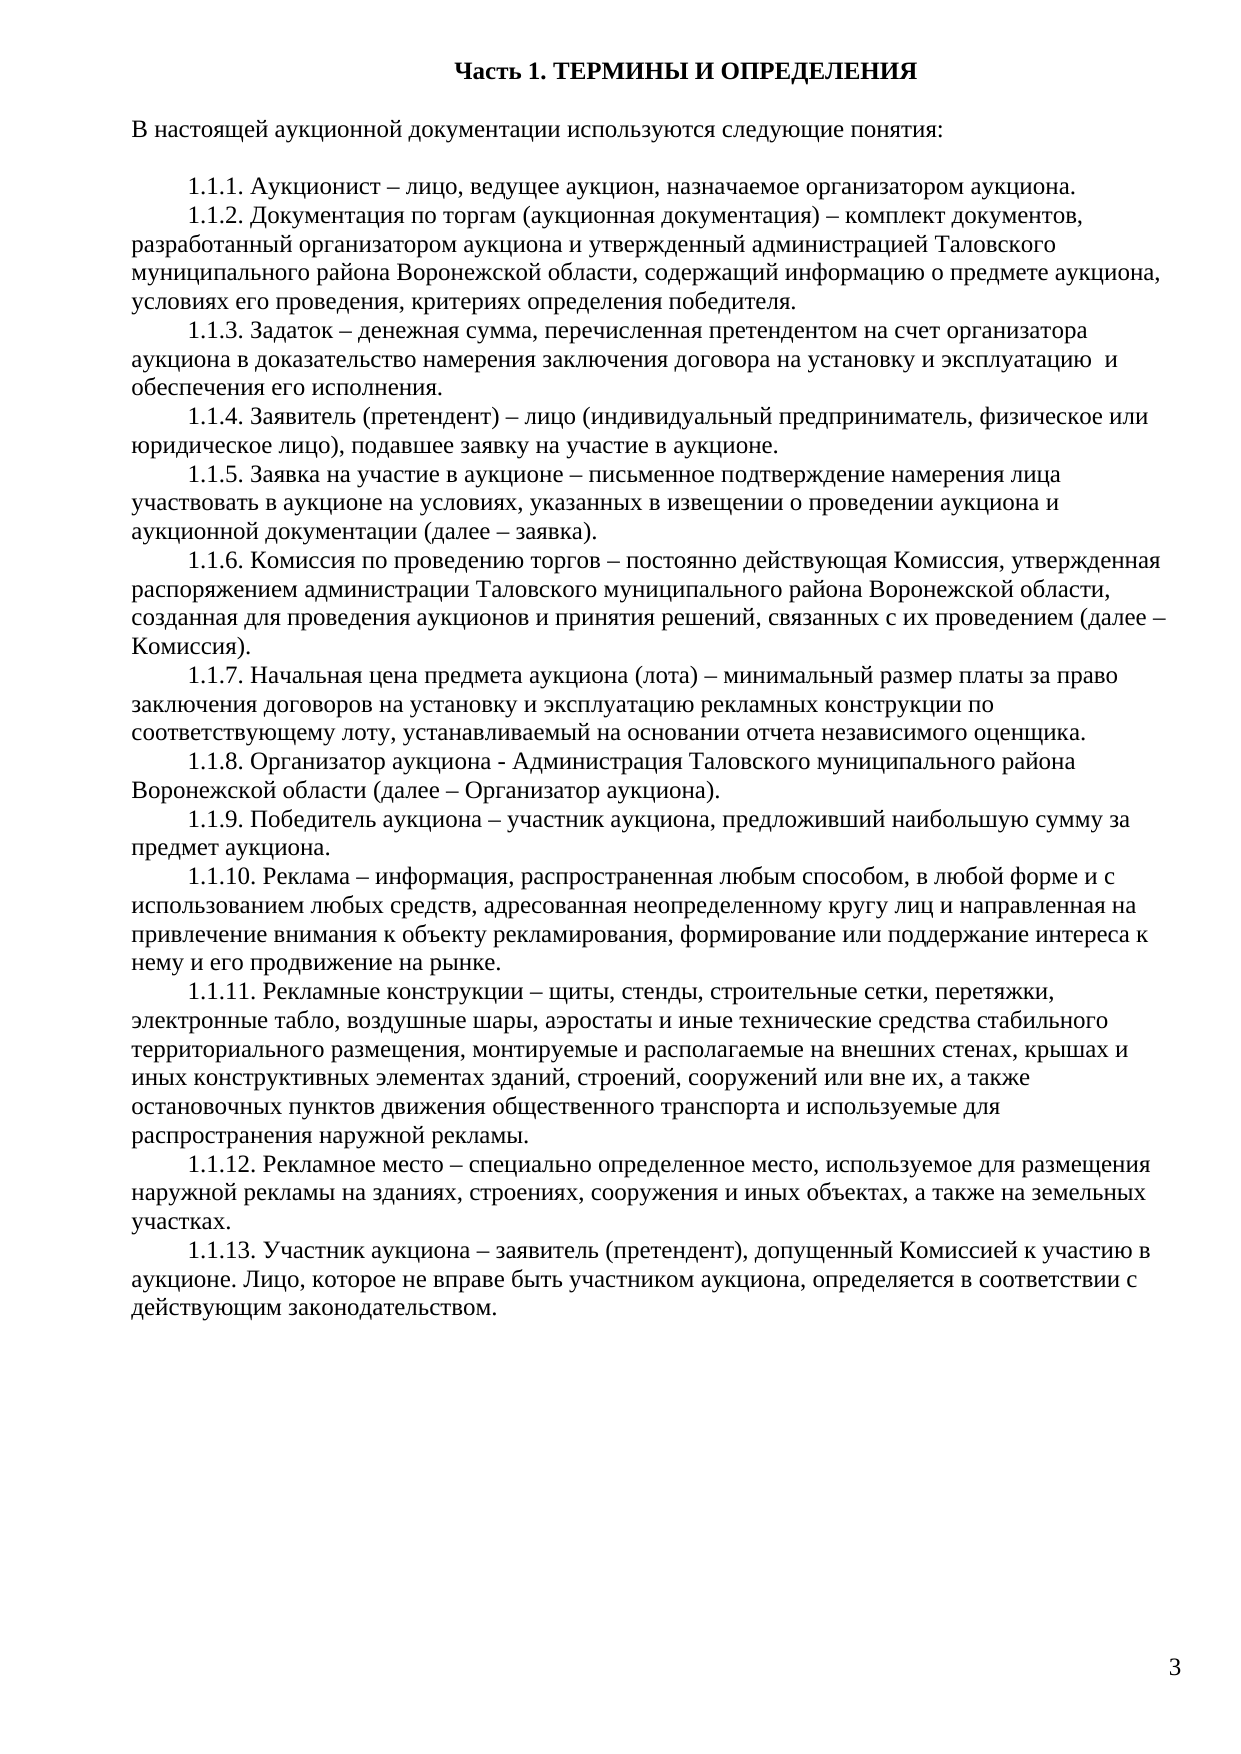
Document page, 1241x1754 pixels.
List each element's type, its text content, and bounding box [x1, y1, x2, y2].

text 1.1.9. Победитель аукциона – участник аукциона, предложивший наибольшую сумму за предмет аукциона. [131, 804, 1181, 861]
text 1.1.4. Заявитель (претендент) – лицо (индивидуальный предприниматель, физическое или юридическое лицо), подавшее заявку на участие в аукционе. [131, 401, 1181, 459]
text 1.1.12. Рекламное место – специально определенное место, используемое для размещения наружной рекламы на зданиях, строениях, сооружения и иных объектах, а также на земельных участках. [131, 1149, 1181, 1235]
text 1.1.10. Реклама – информация, распространенная любым способом, в любой форме и с использованием любых средств, адресованная неопределенному кругу лиц и направленная на привлечение внимания к объекту рекламирования, формирование или поддержание интереса к нему и его продвижение на рынке. [131, 861, 1181, 976]
text 1.1.13. Участник аукциона – заявитель (претендент), допущенный Комиссией к участию в аукционе. Лицо, которое не вправе быть участником аукциона, определяется в соответствии с действующим законодательством. [131, 1235, 1181, 1321]
text Часть 1. ТЕРМИНЫ И ОПРЕДЕЛЕНИЯ [131, 56, 1181, 85]
text В настоящей аукционной документации используются следующие понятия: [131, 114, 1181, 142]
text 1.1.11. Рекламные конструкции – щиты, стенды, строительные сетки, перетяжки, электронные табло, воздушные шары, аэростаты и иные технические средства стабильного территориального размещения, монтируемые и располагаемые на внешних стенах, крышах и иных конструктивных элементах зданий, строений, сооружений или вне их, а также остановочных пунктов движения общественного транспорта и используемые для распространения наружной рекламы. [131, 976, 1181, 1149]
text 1.1.8. Организатор аукциона - Администрация Таловского муниципального района Воронежской области (далее – Организатор аукциона). [131, 746, 1181, 804]
text 1.1.5. Заявка на участие в аукционе – письменное подтверждение намерения лица участвовать в аукционе на условиях, указанных в извещении о проведении аукциона и аукционной документации (далее – заявка). [131, 459, 1181, 545]
text 1.1.1. Аукционист – лицо, ведущее аукцион, назначаемое организатором аукциона. [131, 171, 1181, 200]
text 1.1.2. Документация по торгам (аукционная документация) – комплект документов, разработанный организатором аукциона и утвержденный администрацией Таловского муниципального района Воронежской области, содержащий информацию о предмете аукциона, условиях его проведения, критериях определения победителя. [131, 200, 1181, 315]
text 1.1.6. Комиссия по проведению торгов – постоянно действующая Комиссия, утвержденная распоряжением администрации Таловского муниципального района Воронежской области, созданная для проведения аукционов и принятия решений, связанных с их проведением (далее – Комиссия). [131, 545, 1181, 660]
text 1.1.3. Задаток – денежная сумма, перечисленная претендентом на счет организатора аукциона в доказательство намерения заключения договора на установку и эксплуатацию и обеспечения его исполнения. [131, 315, 1181, 401]
text 1.1.7. Начальная цена предмета аукциона (лота) – минимальный размер платы за право заключения договоров на установку и эксплуатацию рекламных конструкции по соответствующему лоту, устанавливаемый на основании отчета независимого оценщика. [131, 660, 1181, 746]
